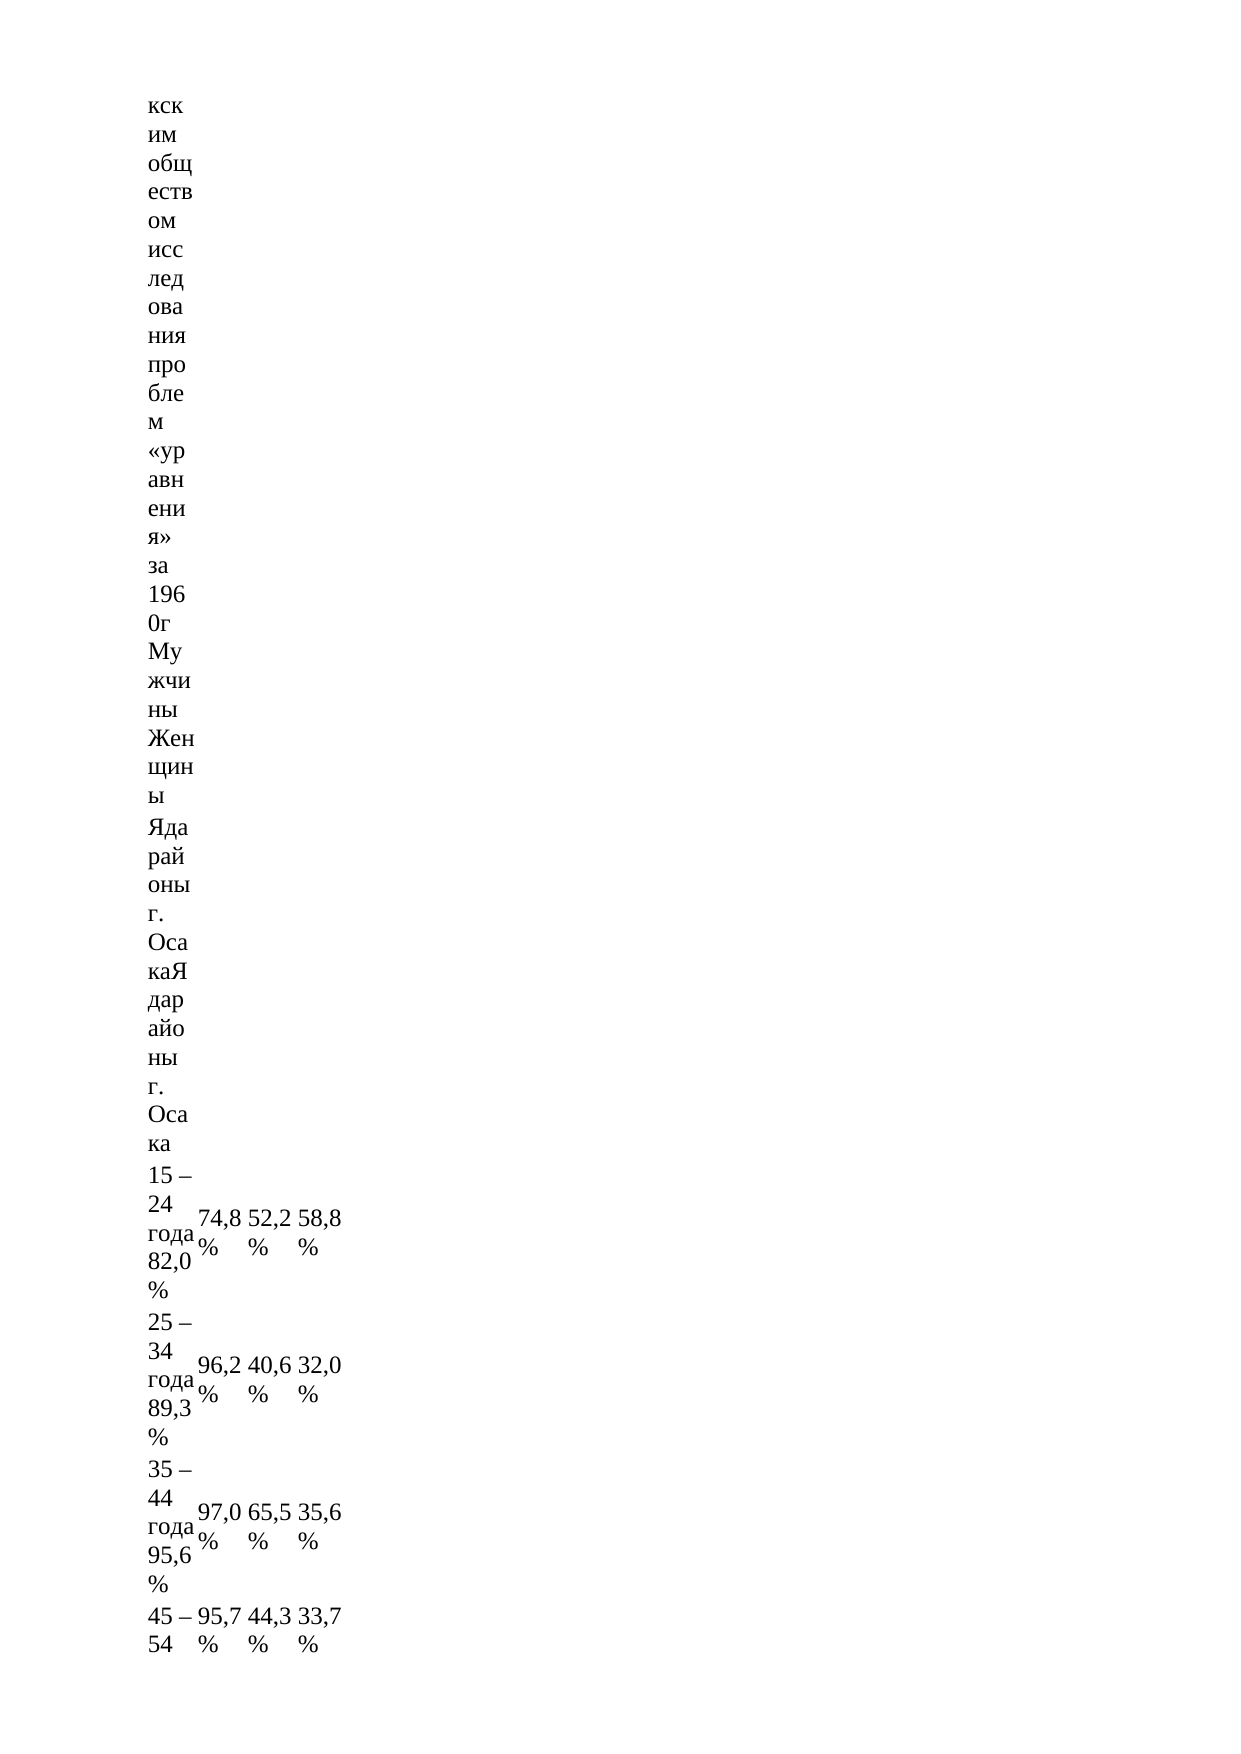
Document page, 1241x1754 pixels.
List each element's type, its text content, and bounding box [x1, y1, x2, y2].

table_cell 35 – 44 года 95,6% [146, 1452, 196, 1599]
table_cell 25 – 34 года 89,3% [146, 1305, 196, 1452]
table_cell 52,2% [246, 1159, 296, 1305]
table_cell 95,7% [196, 1599, 246, 1660]
table_cell Ядарайоны г. ОсакаЯдарайоны г. Осака [146, 810, 196, 1158]
table_cell 65,5% [246, 1452, 296, 1599]
table_cell 40,6% [246, 1305, 296, 1452]
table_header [146, 89, 196, 810]
table_cell 74,8% [196, 1159, 246, 1305]
table_cell 33,7% [296, 1599, 346, 1660]
table_cell 97,0% [196, 1452, 246, 1599]
table_cell 96,2% [196, 1305, 246, 1452]
table_cell 32,0% [296, 1305, 346, 1452]
table_cell 35,6% [296, 1452, 346, 1599]
table_cell 58,8% [296, 1159, 346, 1305]
table_cell 45 – 54 года 90,9% [146, 1599, 196, 1660]
table_cell 15 – 24 года 82,0% [146, 1159, 196, 1305]
table_cell 44,3% [246, 1599, 296, 1660]
